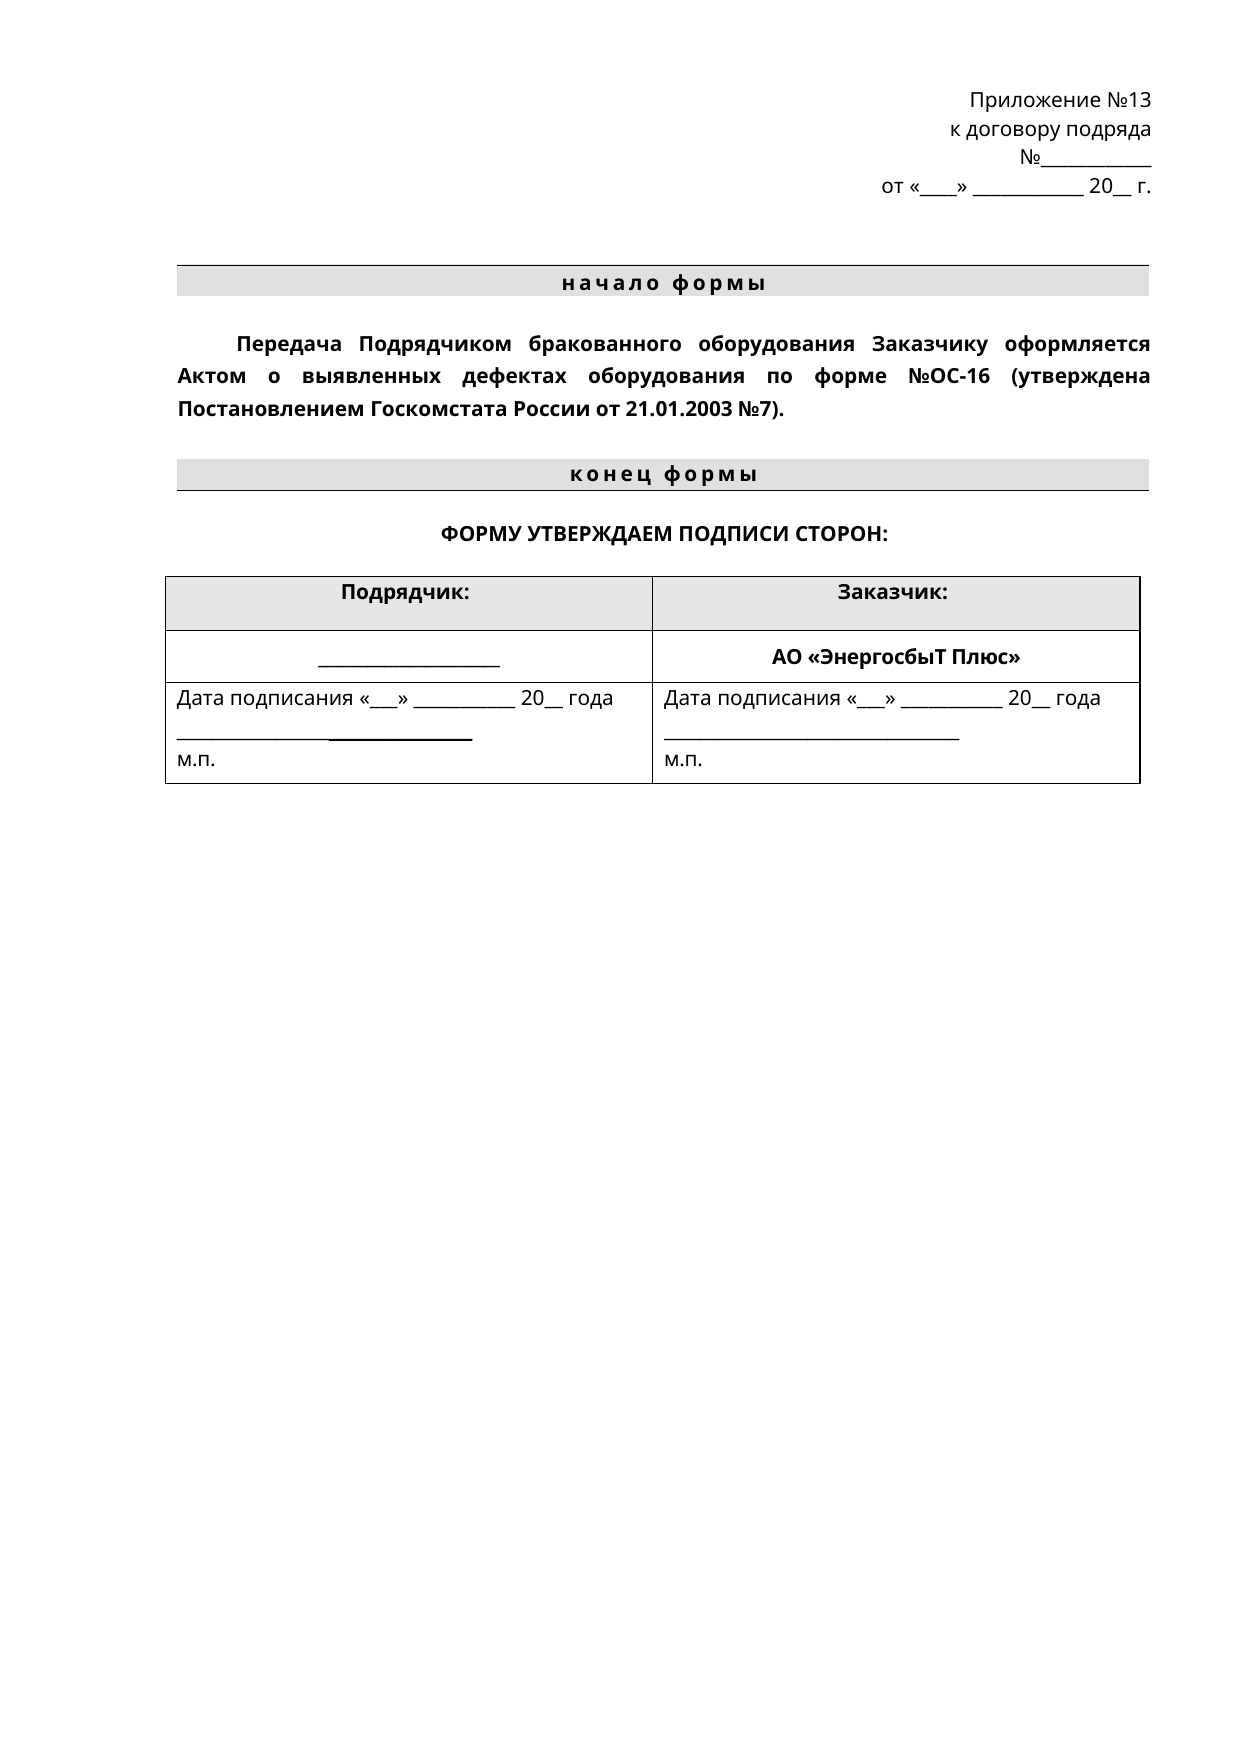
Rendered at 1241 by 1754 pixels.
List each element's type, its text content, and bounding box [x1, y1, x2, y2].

text Передача Подрядчиком бракованного оборудования Заказчику оформляется Актом о выявленных дефектах оборудования по форме №ОС-16 (утверждена Постановлением Госкомстата России от 21.01.2003 №7). [177, 329, 1152, 422]
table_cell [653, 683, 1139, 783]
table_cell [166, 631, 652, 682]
subtitle Приложение №13 [827, 86, 1152, 114]
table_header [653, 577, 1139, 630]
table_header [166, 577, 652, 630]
text начало формы [177, 266, 1149, 296]
text конец формы [177, 459, 1149, 490]
text к договору подряда №____________ [812, 114, 1152, 171]
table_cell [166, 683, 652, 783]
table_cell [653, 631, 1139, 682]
text от «____» ____________ 20__ г. [827, 171, 1152, 199]
text ФОРМУ УТВЕРЖДАЕМ ПОДПИСИ СТОРОН: [177, 519, 1152, 548]
